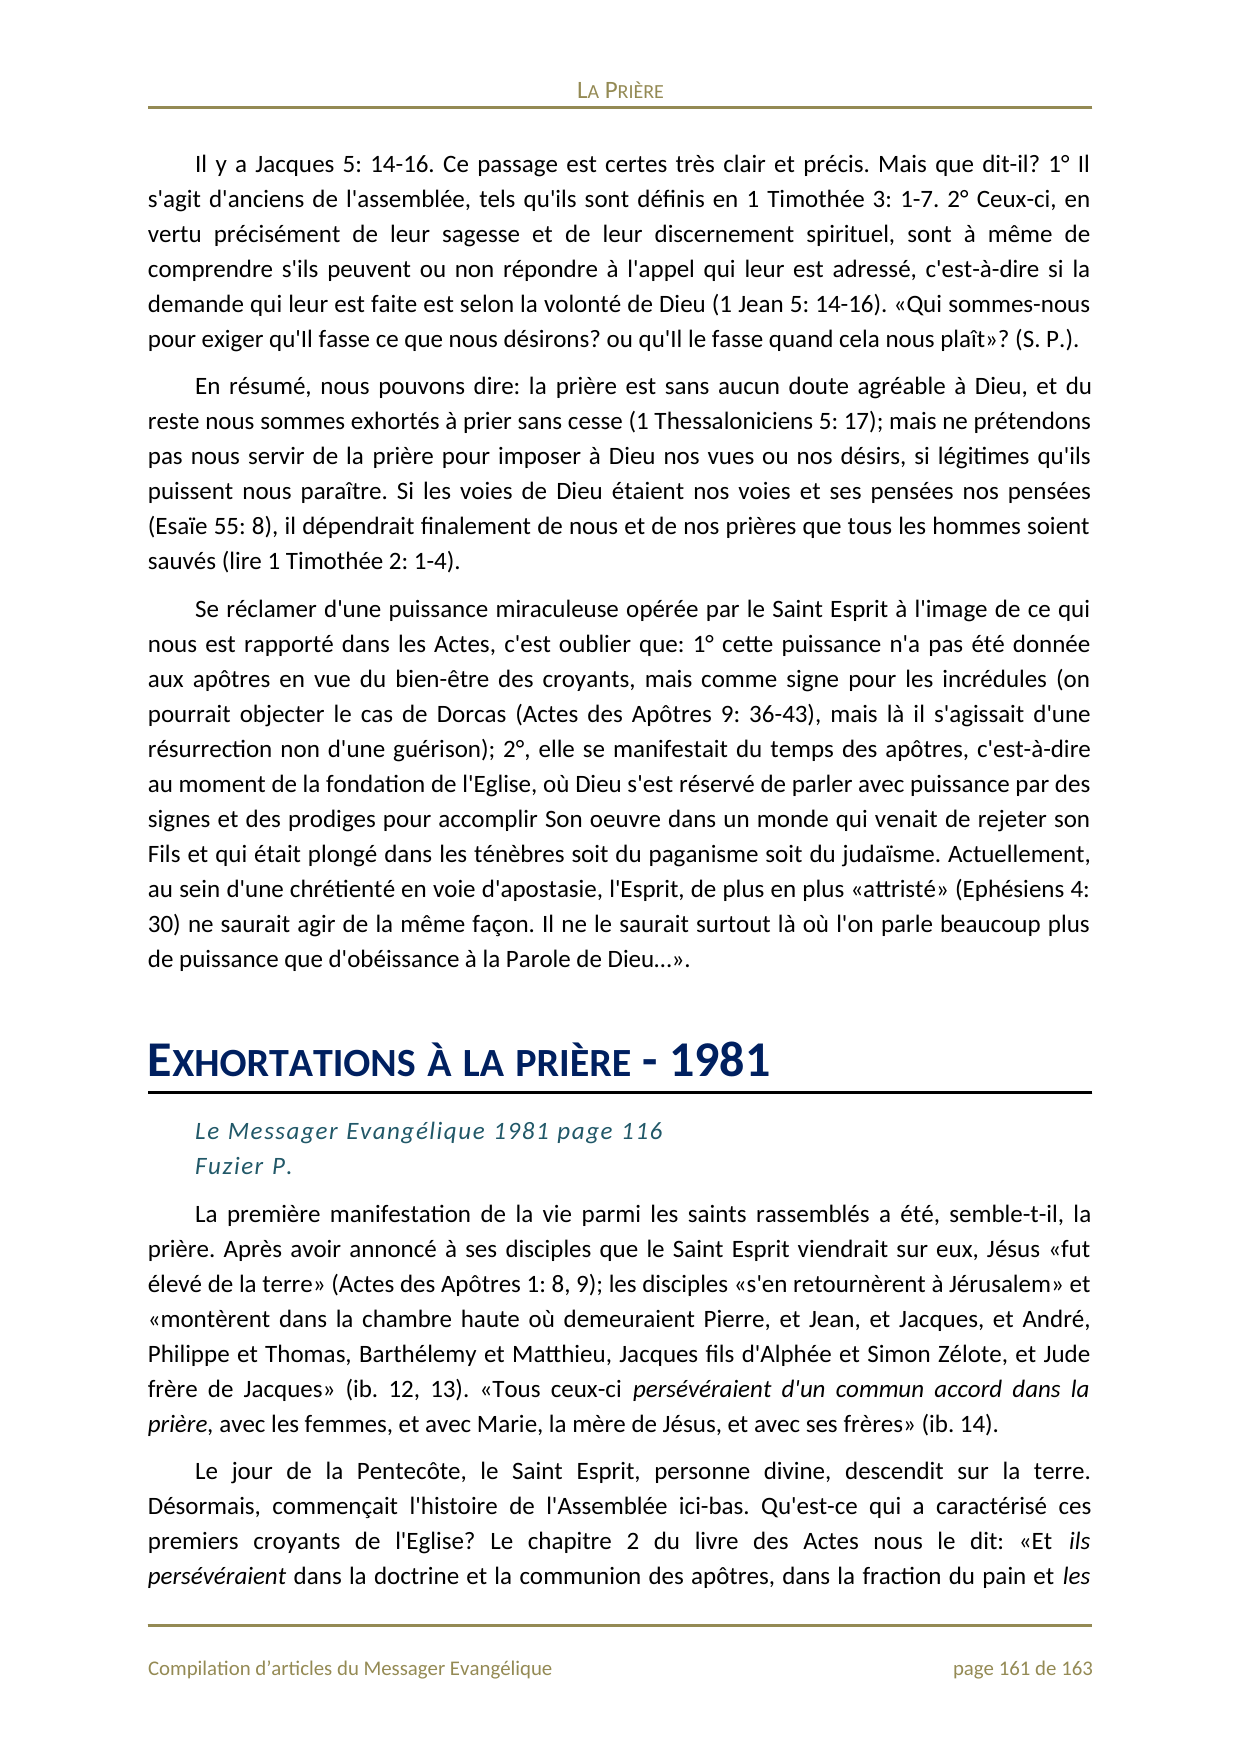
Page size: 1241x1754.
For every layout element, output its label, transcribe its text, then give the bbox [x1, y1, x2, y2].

text En résumé, nous pouvons dire: la prière est sans aucun doute agréable à Dieu, et du reste nous sommes exhortés à prier sans cesse (1 Thessaloniciens 5: 17); mais ne prétendons pas nous servir de la prière pour imposer à Dieu nos vues ou nos désirs, si légitimes qu'ils puissent nous paraître. Si les voies de Dieu étaient nos voies et ses pensées nos pensées (Esaïe 55: 8), il dépendrait finalement de nous et de nos prières que tous les hommes soient sauvés (lire 1 Timothée 2: 1-4). [148, 370, 1092, 576]
text Se réclamer d'une puissance miraculeuse opérée par le Saint Esprit à l'image de ce qui nous est rapporté dans les Actes, c'est oublier que: 1° cette puissance n'a pas été donnée aux apôtres en vue du bien-être des croyants, mais comme signe pour les incrédules (on pourrait objecter le cas de Dorcas (Actes des Apôtres 9: 36-43), mais là il s'agissait d'une résurrection non d'une guérison); 2°, elle se manifestait du temps des apôtres, c'est-à-dire au moment de la fondation de l'Eglise, où Dieu s'est réservé de parler avec puissance par des signes et des prodiges pour accomplir Son oeuvre dans un monde qui venait de rejeter son Fils et qui était plongé dans les ténèbres soit du paganisme soit du judaïsme. Actuellement, au sein d'une chrétienté en voie d'apostasie, l'Esprit, de plus en plus «attristé» (Ephésiens 4: 30) ne saurait agir de la même façon. Il ne le saurait surtout là où l'on parle beaucoup plus de puissance que d'obéissance à la Parole de Dieu…». [148, 593, 1092, 973]
subtitle Le Messager Evangélique 1981 page 116 [148, 1116, 1092, 1146]
text Il y a Jacques 5: 14-16. Ce passage est certes très clair et précis. Mais que dit-il? 1° Il s'agit d'anciens de l'assemblée, tels qu'ils sont définis en 1 Timothée 3: 1-7. 2° Ceux-ci, en vertu précisément de leur sagesse et de leur discernement spirituel, sont à même de comprendre s'ils peuvent ou non répondre à l'appel qui leur est adressé, c'est-à-dire si la demande qui leur est faite est selon la volonté de Dieu (1 Jean 5: 14-16). «Qui sommes-nous pour exiger qu'Il fasse ce que nous désirons? ou qu'Il le fasse quand cela nous plaît»? (S. P.). [148, 148, 1092, 353]
subtitle Exhortations à la prière - 1981 [148, 1028, 1092, 1091]
subtitle Fuzier P. [148, 1151, 1092, 1181]
text La première manifestation de la vie parmi les saints rassemblés a été, semble-t-il, la prière. Après avoir annoncé à ses disciples que le Saint Esprit viendrait sur eux, Jésus «fut élevé de la terre» (Actes des Apôtres 1: 8, 9); les disciples «s'en retournèrent à Jérusalem» et «montèrent dans la chambre haute où demeuraient Pierre, et Jean, et Jacques, et André, Philippe et Thomas, Barthélemy et Matthieu, Jacques fils d'Alphée et Simon Zélote, et Jude frère de Jacques» (ib. 12, 13). «Tous ceux-ci persévéraient d'un commun accord dans la prière, avec les femmes, et avec Marie, la mère de Jésus, et avec ses frères» (ib. 14). [148, 1198, 1092, 1438]
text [148, 1456, 1092, 1591]
